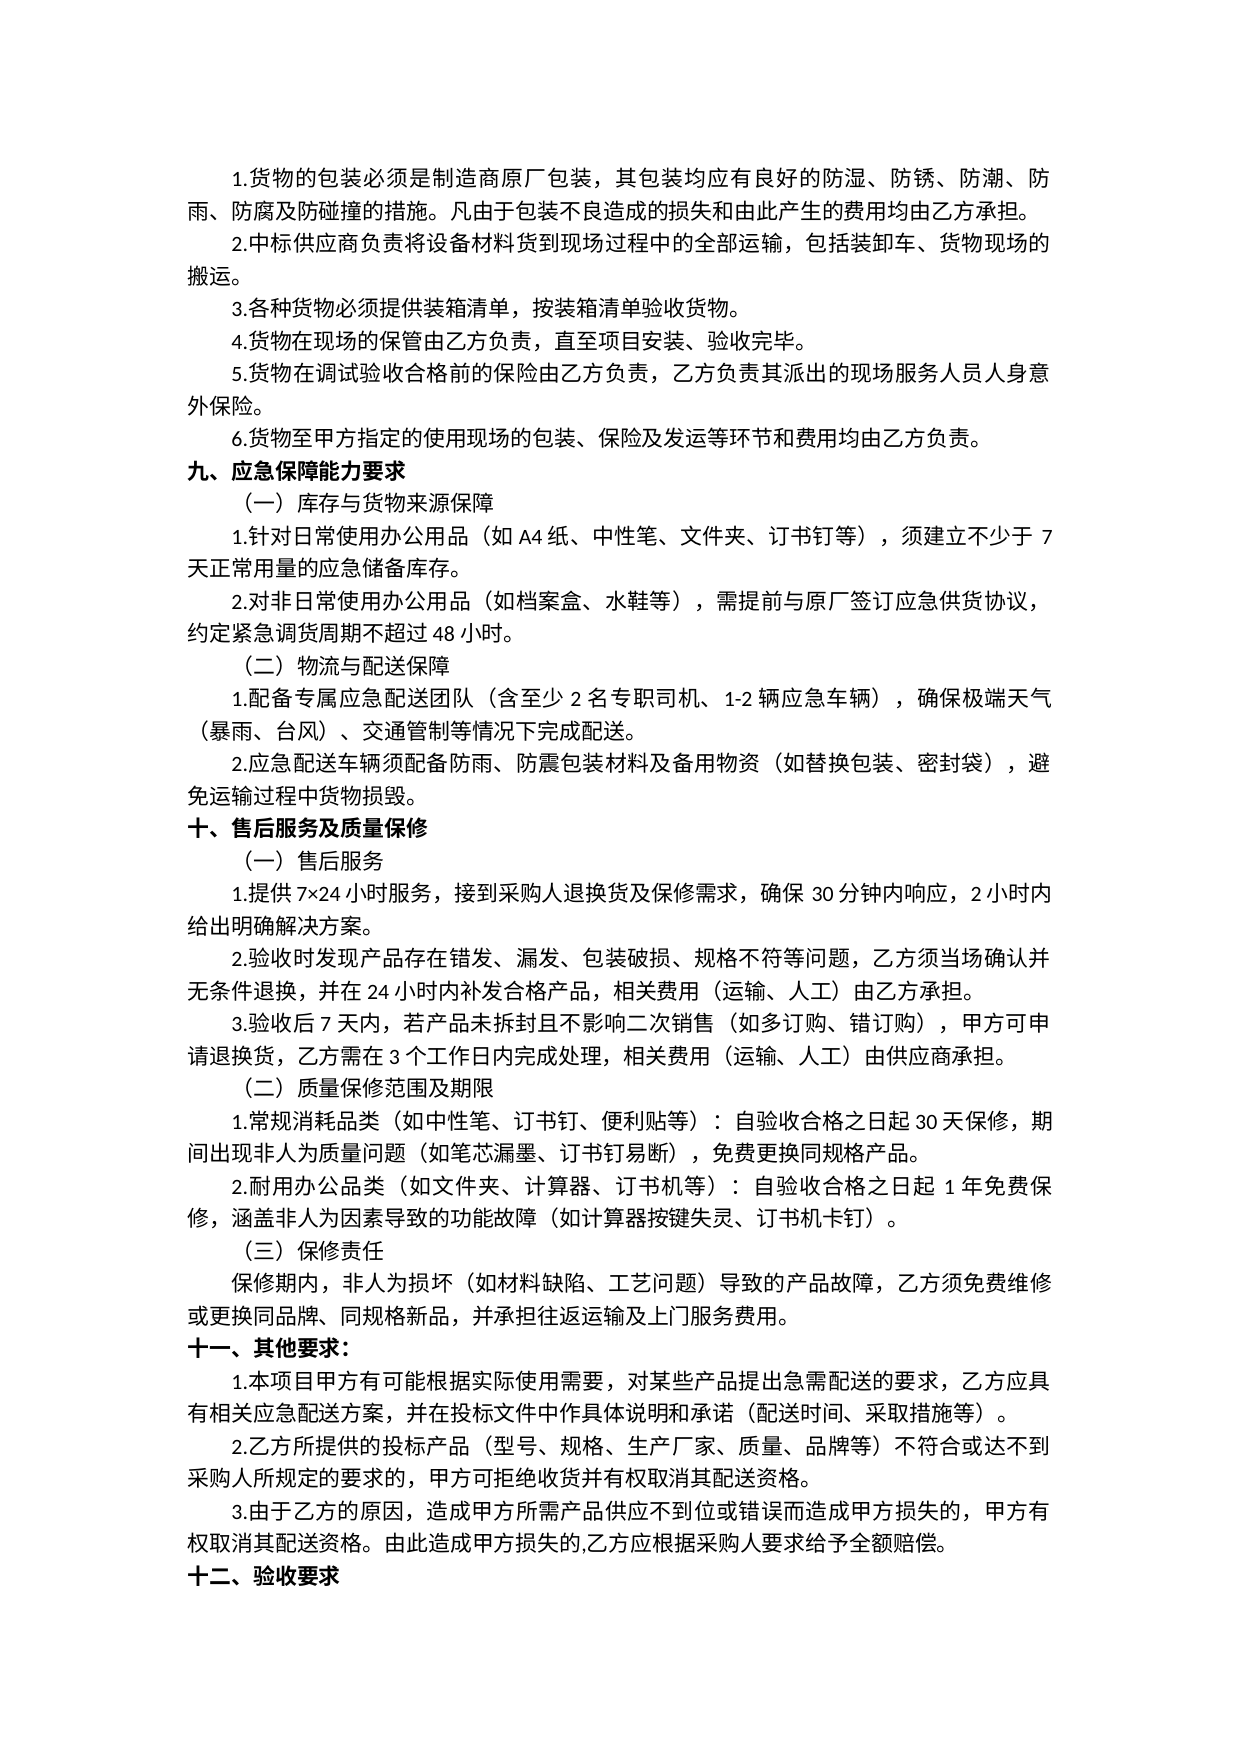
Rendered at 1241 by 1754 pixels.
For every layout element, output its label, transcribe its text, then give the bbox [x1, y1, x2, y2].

text 十二、验收要求 [187, 1559, 1053, 1592]
text 3.验收后7 天内，若产品未拆封且不影响二次销售（如多订购、错订购），甲方可申请退换货，乙方需在3 个工作日内完成处理，相关费用（运输、人工）由供应商承担。 [187, 1007, 1053, 1072]
text （二）质量保修范围及期限 [187, 1072, 1053, 1104]
text 1.本项目甲方有可能根据实际使用需要，对某些产品提出急需配送的要求，乙方应具有相关应急配送方案，并在投标文件中作具体说明和承诺（配送时间、采取措施等）。 [187, 1364, 1053, 1429]
text 2.乙方所提供的投标产品（型号、规格、生产厂家、质量、品牌等）不符合或达不到采购人所规定的要求的，甲方可拒绝收货并有权取消其配送资格。 [187, 1429, 1053, 1494]
text 保修期内，非人为损坏（如材料缺陷、工艺问题）导致的产品故障，乙方须免费维修或更换同品牌、同规格新品，并承担往返运输及上门服务费用。 [187, 1267, 1053, 1332]
text 2.对非日常使用办公用品（如档案盒、水鞋等），需提前与原厂签订应急供货协议，约定紧急调货周期不超过48 小时。 [187, 584, 1053, 649]
text （一）库存与货物来源保障 [187, 487, 1053, 519]
text 1.配备专属应急配送团队（含至少2 名专职司机、1-2 辆应急车辆），确保极端天气（暴雨、台风）、交通管制等情况下完成配送。 [187, 682, 1053, 747]
text 1.提供7×24小时服务，接到采购人退换货及保修需求，确保 30 分钟内响应，2 小时内给出明确解决方案。 [187, 877, 1053, 942]
text 1.货物的包装必须是制造商原厂包装，其包装均应有良好的防湿、防锈、防潮、防雨、防腐及防碰撞的措施。凡由于包装不良造成的损失和由此产生的费用均由乙方承担。 [187, 162, 1053, 227]
text 5.货物在调试验收合格前的保险由乙方负责，乙方负责其派出的现场服务人员人身意外保险。 [187, 357, 1053, 422]
text 2.应急配送车辆须配备防雨、防震包装材料及备用物资（如替换包装、密封袋），避免运输过程中货物损毁。 [187, 747, 1053, 812]
text 3.各种货物必须提供装箱清单，按装箱清单验收货物。 [187, 292, 1053, 324]
text （三）保修责任 [187, 1234, 1053, 1267]
text 6.货物至甲方指定的使用现场的包装、保险及发运等环节和费用均由乙方负责。 [187, 422, 1053, 454]
text 十一、其他要求： [187, 1332, 1053, 1364]
text （二）物流与配送保障 [187, 649, 1053, 682]
text 3.由于乙方的原因，造成甲方所需产品供应不到位或错误而造成甲方损失的，甲方有权取消其配送资格。由此造成甲方损失的,乙方应根据采购人要求给予全额赔偿。 [187, 1494, 1053, 1559]
text 十、售后服务及质量保修 [187, 812, 1053, 844]
text 九、应急保障能力要求 [187, 454, 1053, 487]
text 2.中标供应商负责将设备材料货到现场过程中的全部运输，包括装卸车、货物现场的搬运。 [187, 227, 1053, 292]
text 1.针对日常使用办公用品（如A4 纸、中性笔、文件夹、订书钉等），须建立不少于 7 天正常用量的应急储备库存。 [187, 519, 1053, 584]
text 2.验收时发现产品存在错发、漏发、包装破损、规格不符等问题，乙方须当场确认并无条件退换，并在24 小时内补发合格产品，相关费用（运输、人工）由乙方承担。 [187, 942, 1053, 1007]
text 4.货物在现场的保管由乙方负责，直至项目安装、验收完毕。 [187, 324, 1053, 357]
text 2.耐用办公品类（如文件夹、计算器、订书机等）：自验收合格之日起1 年免费保修，涵盖非人为因素导致的功能故障（如计算器按键失灵、订书机卡钉）。 [187, 1169, 1053, 1234]
text （一）售后服务 [187, 844, 1053, 877]
text 1.常规消耗品类（如中性笔、订书钉、便利贴等）：自验收合格之日起30 天保修，期间出现非人为质量问题（如笔芯漏墨、订书钉易断），免费更换同规格产品。 [187, 1104, 1053, 1169]
